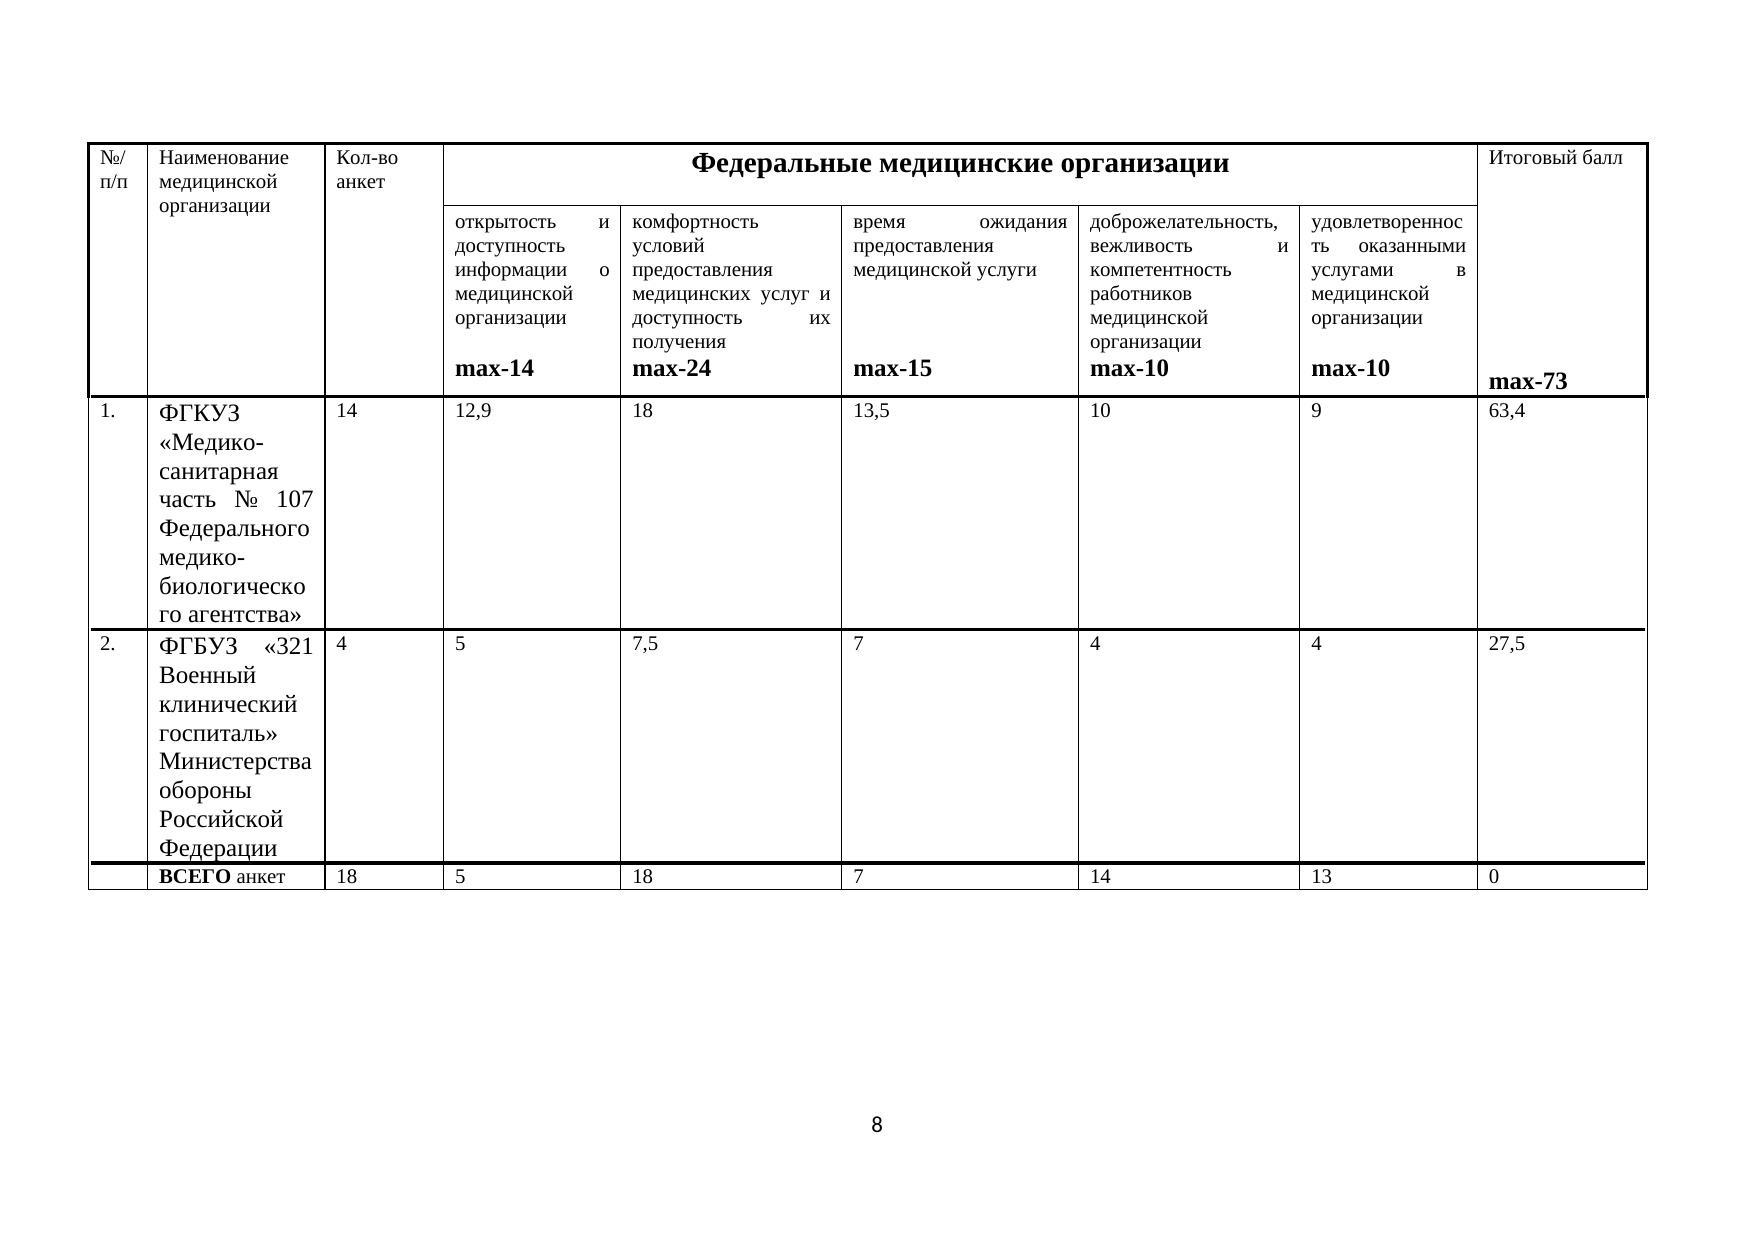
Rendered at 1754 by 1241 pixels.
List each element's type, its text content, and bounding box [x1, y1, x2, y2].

table_cell 13,5 [842, 398, 1078, 628]
table_cell 90,9 [1478, 861, 1647, 888]
table_cell ФГБУЗ «321 Военный клинический госпиталь» Министерства обороны Российской Федерации [148, 631, 324, 861]
table_cell 17,9 [444, 865, 620, 888]
table_header Наименование медицинской организации [148, 145, 324, 395]
table_cell 2. [89, 628, 147, 861]
table_cell 18 [326, 865, 443, 888]
table_cell доброжелательность, вежливость и компетентность работников медицинской организации max-10 [1079, 206, 1299, 395]
table_cell время ожидания предоставления медицинской услуги max-15 [842, 206, 1078, 395]
table_cell [89, 861, 147, 888]
table_cell открытость и доступность информации о медицинской организации max-14 [444, 206, 620, 395]
table_cell 10 [1079, 398, 1299, 628]
table_cell комфортность условий предоставления медицинских услуг и доступность их получения max-24 [621, 206, 841, 395]
table_cell 4 [1300, 631, 1477, 861]
table_cell ФГКУЗ «Медико-санитарная часть № 107 Федерального медико-биологического агентства» [148, 398, 324, 628]
table_cell удовлетворенность оказанными услугами в медицинской организации max-10 [1300, 206, 1477, 395]
table_header Итоговый балл max-73 [1478, 145, 1646, 395]
table_cell 4 [1079, 631, 1299, 861]
table_cell 27,5 [1478, 628, 1647, 861]
table_cell ВСЕГО анкет [148, 865, 324, 888]
table_cell 14 [1079, 865, 1299, 888]
table_cell 14 [326, 398, 443, 628]
table_header №/ п/п [90, 145, 147, 395]
table_cell 1. [89, 395, 147, 628]
table_header Федеральные медицинские организации [444, 145, 1477, 205]
table_cell 13 [1300, 865, 1477, 888]
table_cell 18 [621, 398, 841, 628]
table_cell 7 [842, 631, 1078, 861]
table_cell 9 [1300, 398, 1477, 628]
table_cell 63,4 [1478, 395, 1647, 628]
table_cell 25,5 [621, 865, 841, 888]
table_header Кол-во анкет [326, 145, 443, 395]
table_cell 5 [444, 631, 620, 861]
table_cell 20,5 [842, 865, 1078, 888]
table_cell 12,9 [444, 398, 620, 628]
table_cell 7,5 [621, 631, 841, 861]
table_cell 4 [326, 631, 443, 861]
